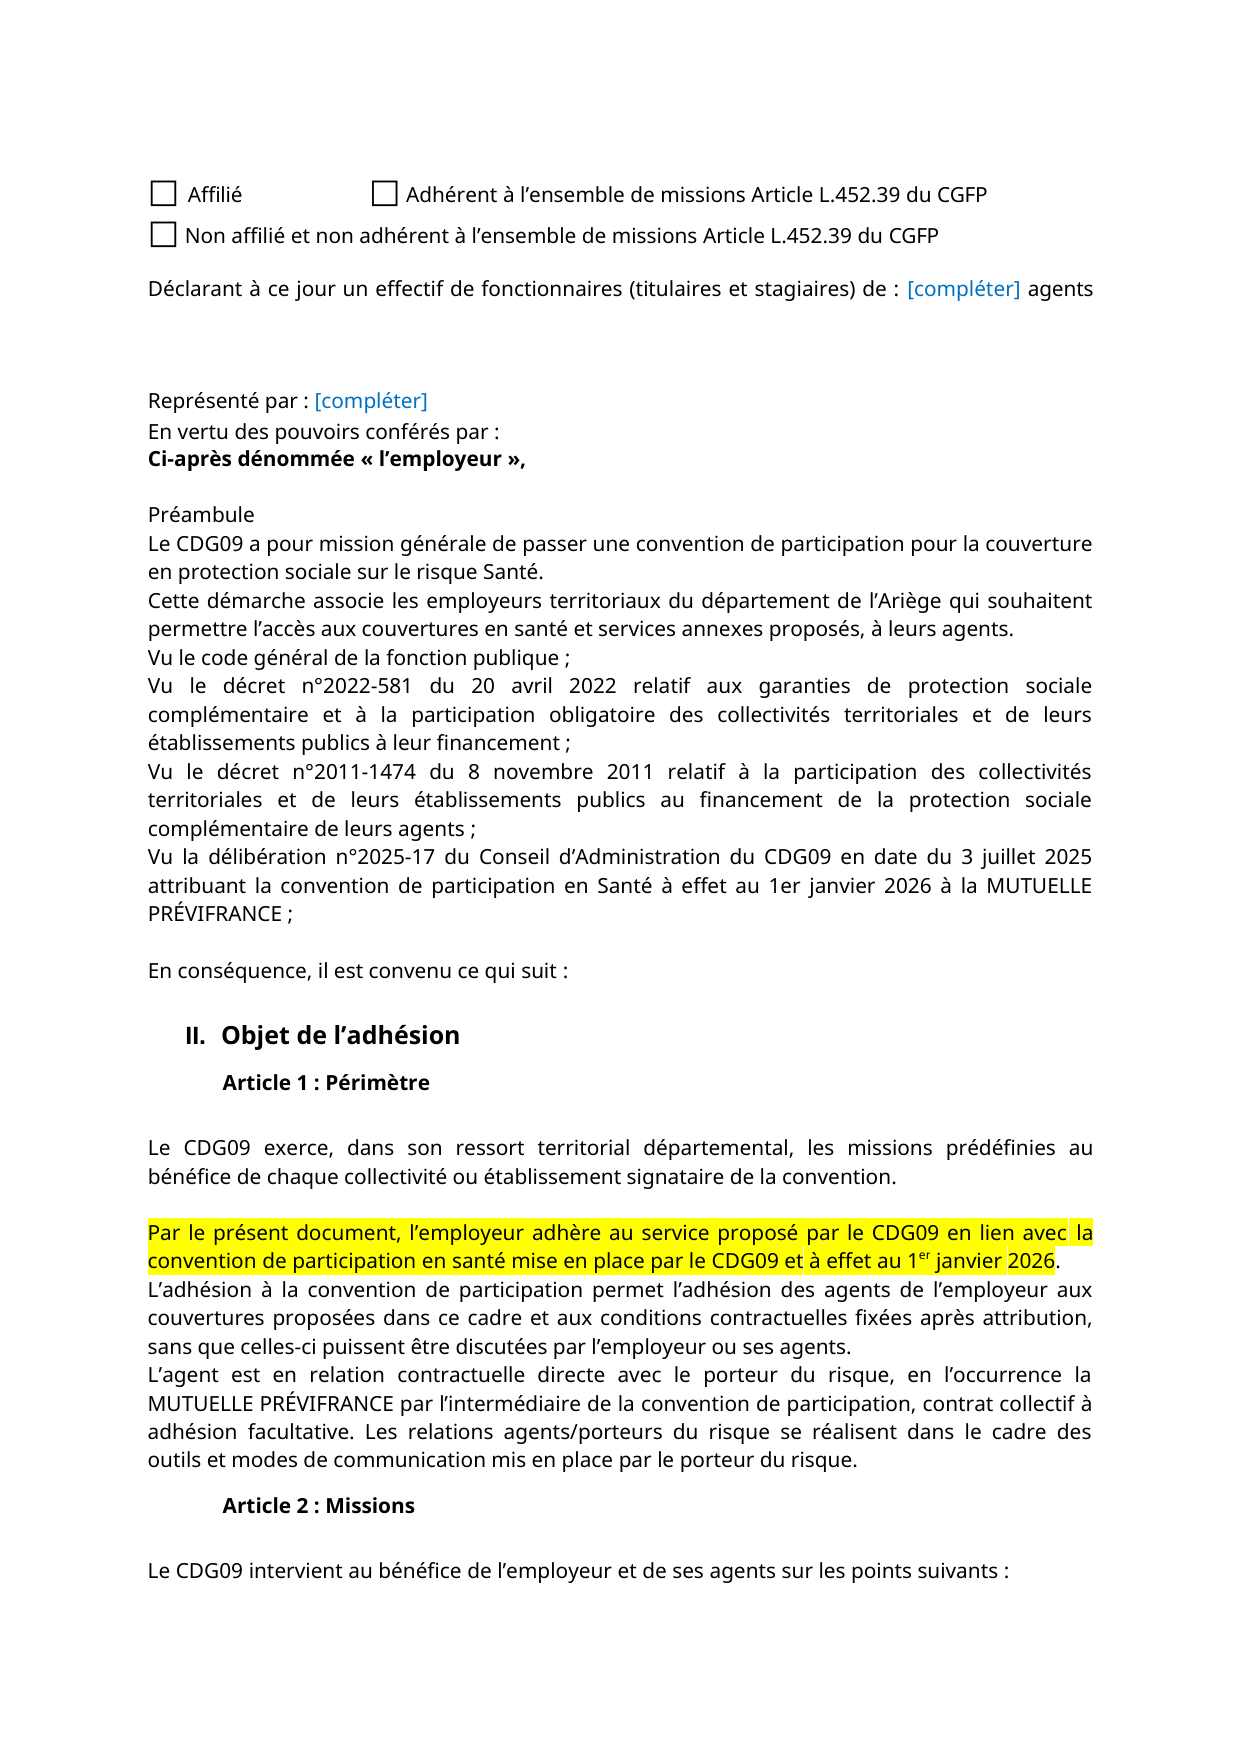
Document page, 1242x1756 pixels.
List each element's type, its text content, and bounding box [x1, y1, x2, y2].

text L’agent est en relation contractuelle directe avec le porteur du risque, en l’occurrence la MUTUELLE PRÉVIFRANCE par l’intermédiaire de la convention de participation, contrat collectif à adhésion facultative. Les relations agents/porteurs du risque se réalisent dans le cadre des outils et modes de communication mis en place par le porteur du risque. [147, 1360, 1093, 1474]
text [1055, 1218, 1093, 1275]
text Vu la délibération n°2025-17 du Conseil d’Administration du CDG09 en date du 3 juillet 2025 attribuant la convention de participation en Santé à effet au 1er janvier 2026 à la MUTUELLE PRÉVIFRANCE ; [148, 842, 1093, 928]
text □ Non affilié et non adhérent à l’ensemble de missions Article L.452.39 du CGFP [148, 211, 1093, 251]
text Le CDG09 a pour mission générale de passer une convention de participation pour la couverture en protection sociale sur le risque Santé. [148, 529, 1093, 586]
text □ Affilié □ Adhérent à l’ensemble de missions Article L.452.39 du CGFP [148, 171, 1093, 211]
text Représenté par : [compléter] [148, 364, 1093, 420]
text Ci-après dénommée « l’employeur », [148, 444, 1093, 472]
text L’adhésion à la convention de participation permet l’adhésion des agents de l’employeur aux couvertures proposées dans ce cadre et aux conditions contractuelles fixées après attribution, sans que celles-ci puissent être discutées par l’employeur ou ses agents. [147, 1275, 1093, 1360]
text Vu le décret n°2011-1474 du 8 novembre 2011 relatif à la participation des collectivités territoriales et de leurs établissements publics au financement de la protection sociale complémentaire de leurs agents ; [148, 757, 1093, 842]
text Vu le décret n°2022-581 du 20 avril 2022 relatif aux garanties de protection sociale complémentaire et à la participation obligatoire des collectivités territoriales et de leurs établissements publics à leur financement ; [148, 672, 1093, 757]
subtitle Article 1 : Périmètre [222, 1068, 1242, 1096]
text En vertu des pouvoirs conférés par : [148, 420, 1093, 444]
text Déclarant à ce jour un effectif de fonctionnaires (titulaires et stagiaires) de : [compléter] agents [148, 252, 1093, 364]
text Vu le code général de la fonction publique ; [148, 643, 1093, 671]
text Préambule [148, 501, 1093, 529]
subtitle Objet de l’adhésion [185, 1017, 1242, 1051]
text Le CDG09 exerce, dans son ressort territorial départemental, les missions prédéfinies au bénéfice de chaque collectivité ou établissement signataire de la convention. [148, 1133, 1093, 1190]
text En conséquence, il est convenu ce qui suit : [148, 956, 1093, 985]
text Le CDG09 intervient au bénéfice de l’employeur et de ses agents sur les points suivants : [147, 1556, 1242, 1584]
subtitle Article 2 : Missions [222, 1491, 1242, 1519]
text Cette démarche associe les employeurs territoriaux du département de l’Ariège qui souhaitent permettre l’accès aux couvertures en santé et services annexes proposés, à leurs agents. [148, 586, 1093, 643]
